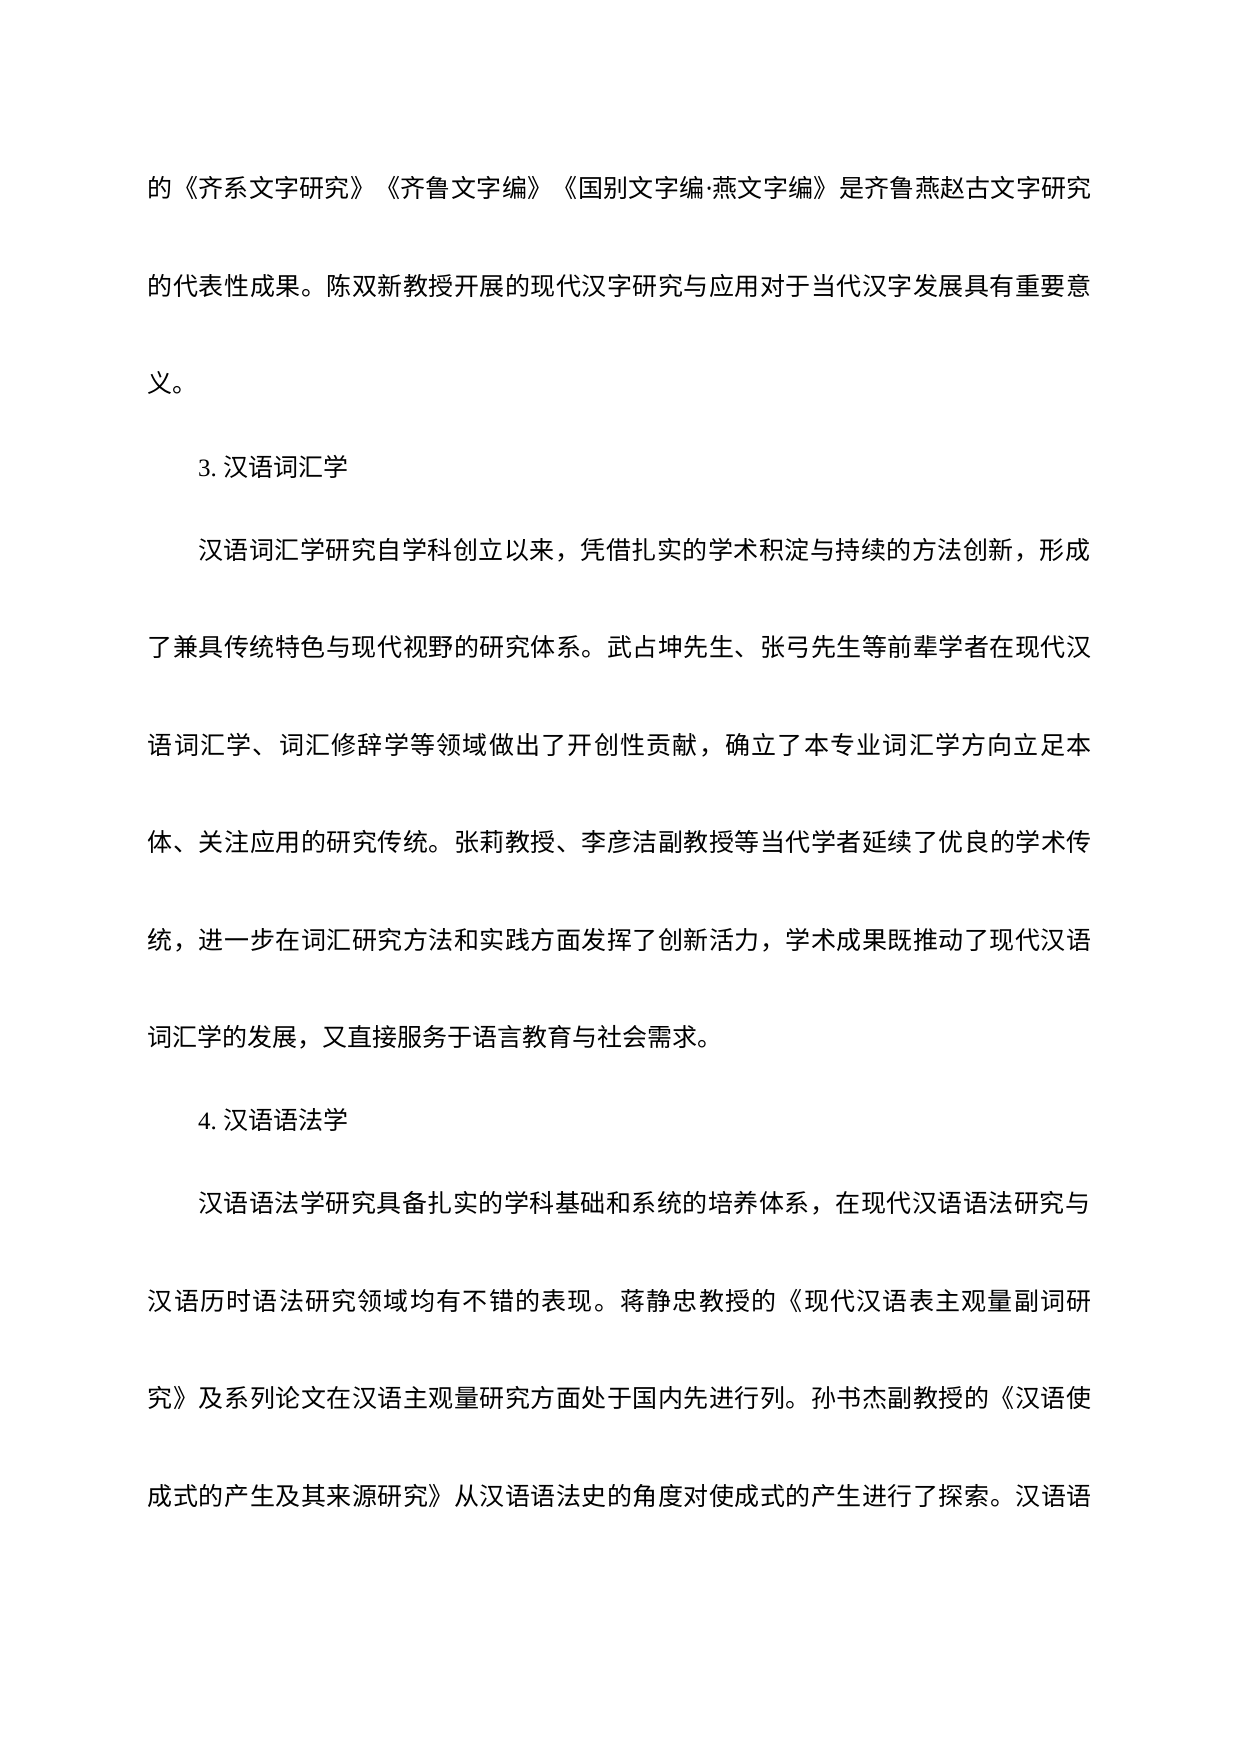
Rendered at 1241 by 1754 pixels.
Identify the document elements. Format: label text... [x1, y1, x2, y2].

text 3. 汉语词汇学 [148, 433, 1092, 498]
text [148, 1169, 1092, 1527]
text 汉语词汇学研究自学科创立以来，凭借扎实的学术积淀与持续的方法创新，形成了兼具传统特色与现代视野的研究体系。武占坤先生、张弓先生等前辈学者在现代汉语词汇学、词汇修辞学等领域做出了开创性贡献，确立了本专业词汇学方向立足本体、关注应用的研究传统。张莉教授、李彦洁副教授等当代学者延续了优良的学术传统，进一步在词汇研究方法和实践方面发挥了创新活力，学术成果既推动了现代汉语词汇学的发展，又直接服务于语言教育与社会需求。 [148, 516, 1092, 1068]
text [148, 154, 1092, 414]
text 4. 汉语语法学 [148, 1086, 1092, 1151]
